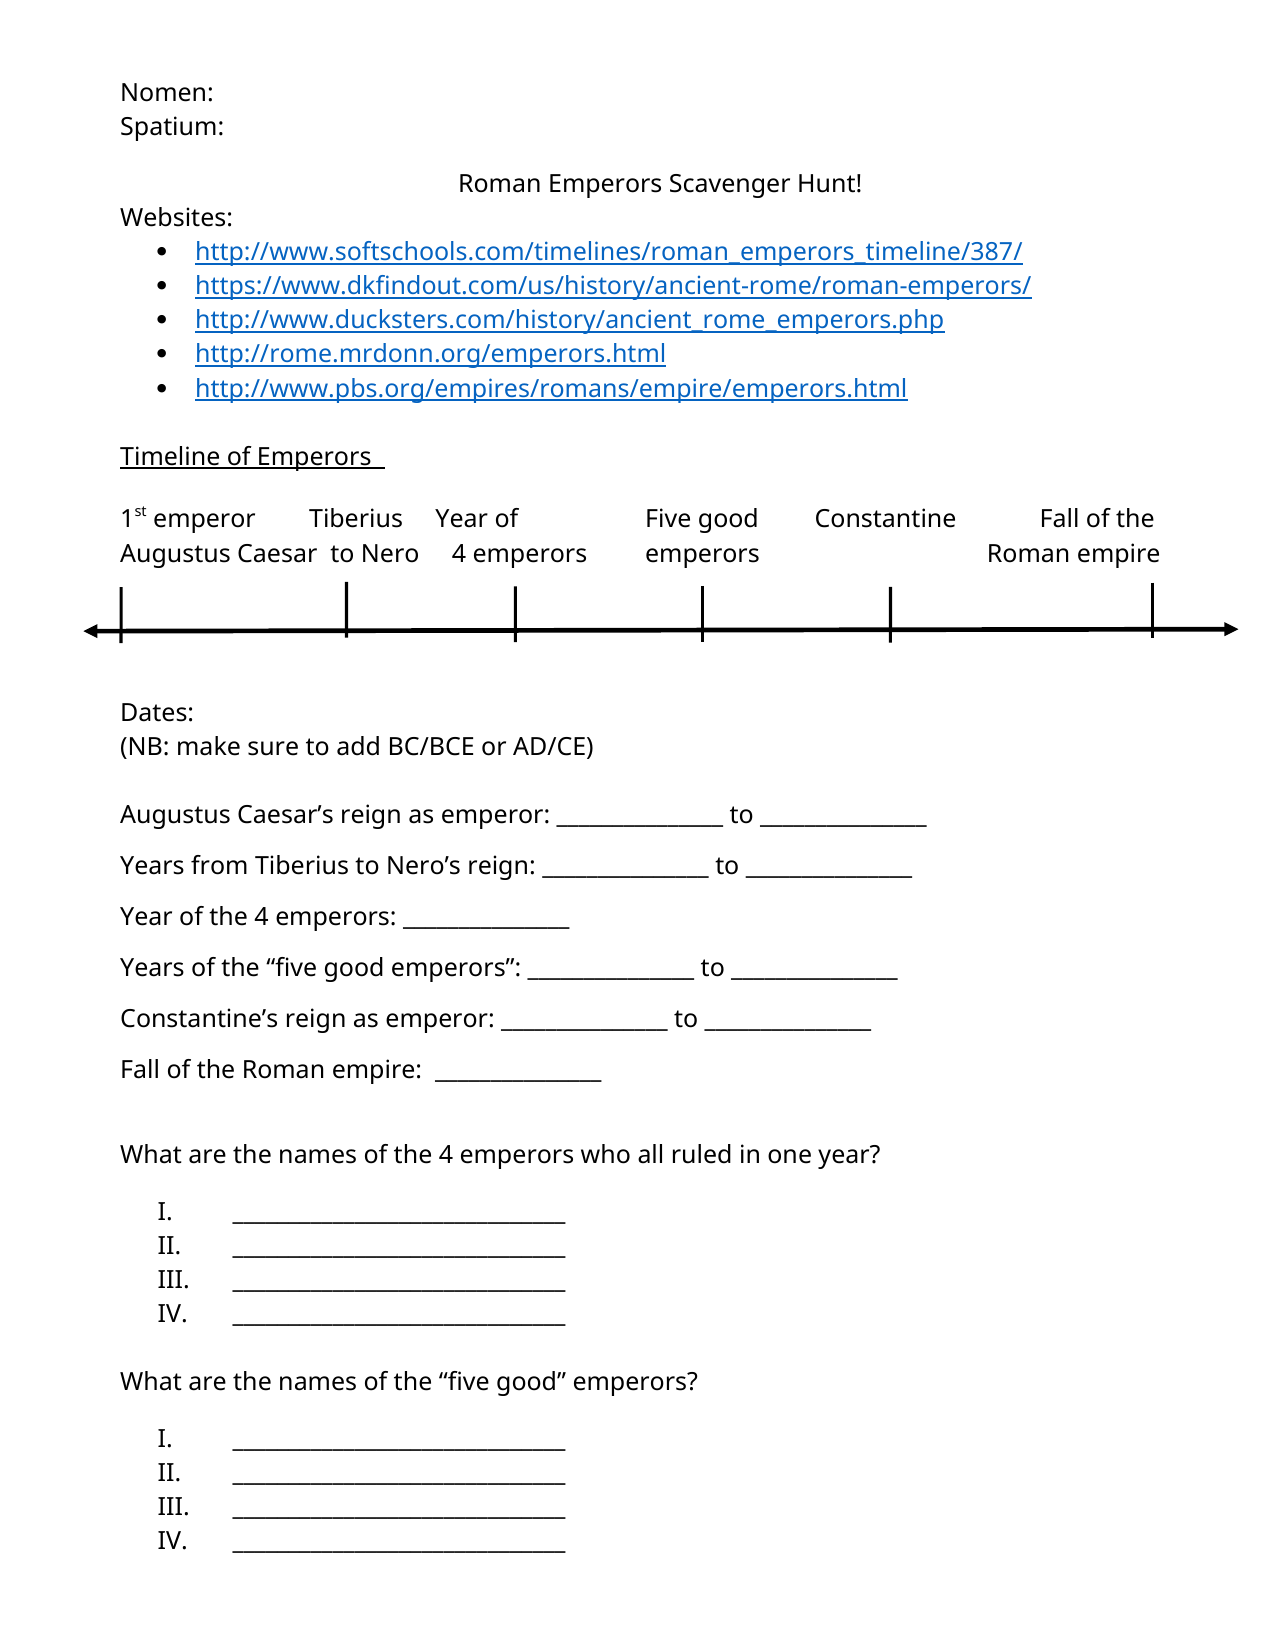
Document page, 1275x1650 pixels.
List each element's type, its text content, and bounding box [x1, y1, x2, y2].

list ______________________________ [157, 1296, 1200, 1330]
list ______________________________ [157, 1262, 1200, 1296]
list http://www.ducksters.com/history/ancient_rome_emperors.php [157, 302, 1200, 336]
text Dates: [120, 694, 1200, 728]
text Years from Tiberius to Nero’s reign: _______________ to _______________ [120, 847, 1200, 881]
text Websites: [120, 200, 1200, 234]
text Nomen: Spatium: [120, 75, 1200, 143]
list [157, 1489, 1200, 1523]
text 1st emperor Tiberius Year of Five good Constantine Fall of the [120, 501, 1200, 535]
list http://rome.mrdonn.org/emperors.html [157, 336, 1200, 370]
text Augustus Caesar to Nero 4 emperors emperors Roman empire [120, 535, 1200, 569]
list http://www.softschools.com/timelines/roman_emperors_timeline/387/ [157, 234, 1200, 268]
list http://www.pbs.org/empires/romans/empire/emperors.html [157, 370, 1200, 404]
text Year of the 4 emperors: _______________ [120, 898, 1200, 932]
text Timeline of Emperors [120, 438, 1200, 472]
list https://www.dkfindout.com/us/history/ancient-rome/roman-emperors/ [157, 268, 1200, 302]
list ______________________________ [157, 1193, 1200, 1227]
text Constantine’s reign as emperor: _______________ to _______________ [120, 1001, 1200, 1034]
text What are the names of the 4 emperors who all ruled in one year? [120, 1137, 1200, 1171]
text Fall of the Roman empire: _______________ [120, 1052, 1200, 1086]
text Augustus Caesar’s reign as emperor: _______________ to _______________ [120, 796, 1200, 830]
text Years of the “five good emperors”: _______________ to _______________ [120, 949, 1200, 983]
list ______________________________ [157, 1227, 1200, 1262]
text Roman Emperors Scavenger Hunt! [120, 166, 1200, 200]
text (NB: make sure to add BC/BCE or AD/CE) [120, 728, 1200, 762]
text What are the names of the “five good” emperors? [120, 1364, 1200, 1398]
list ______________________________ [157, 1421, 1200, 1454]
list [157, 1523, 1200, 1557]
list ______________________________ [157, 1454, 1200, 1489]
